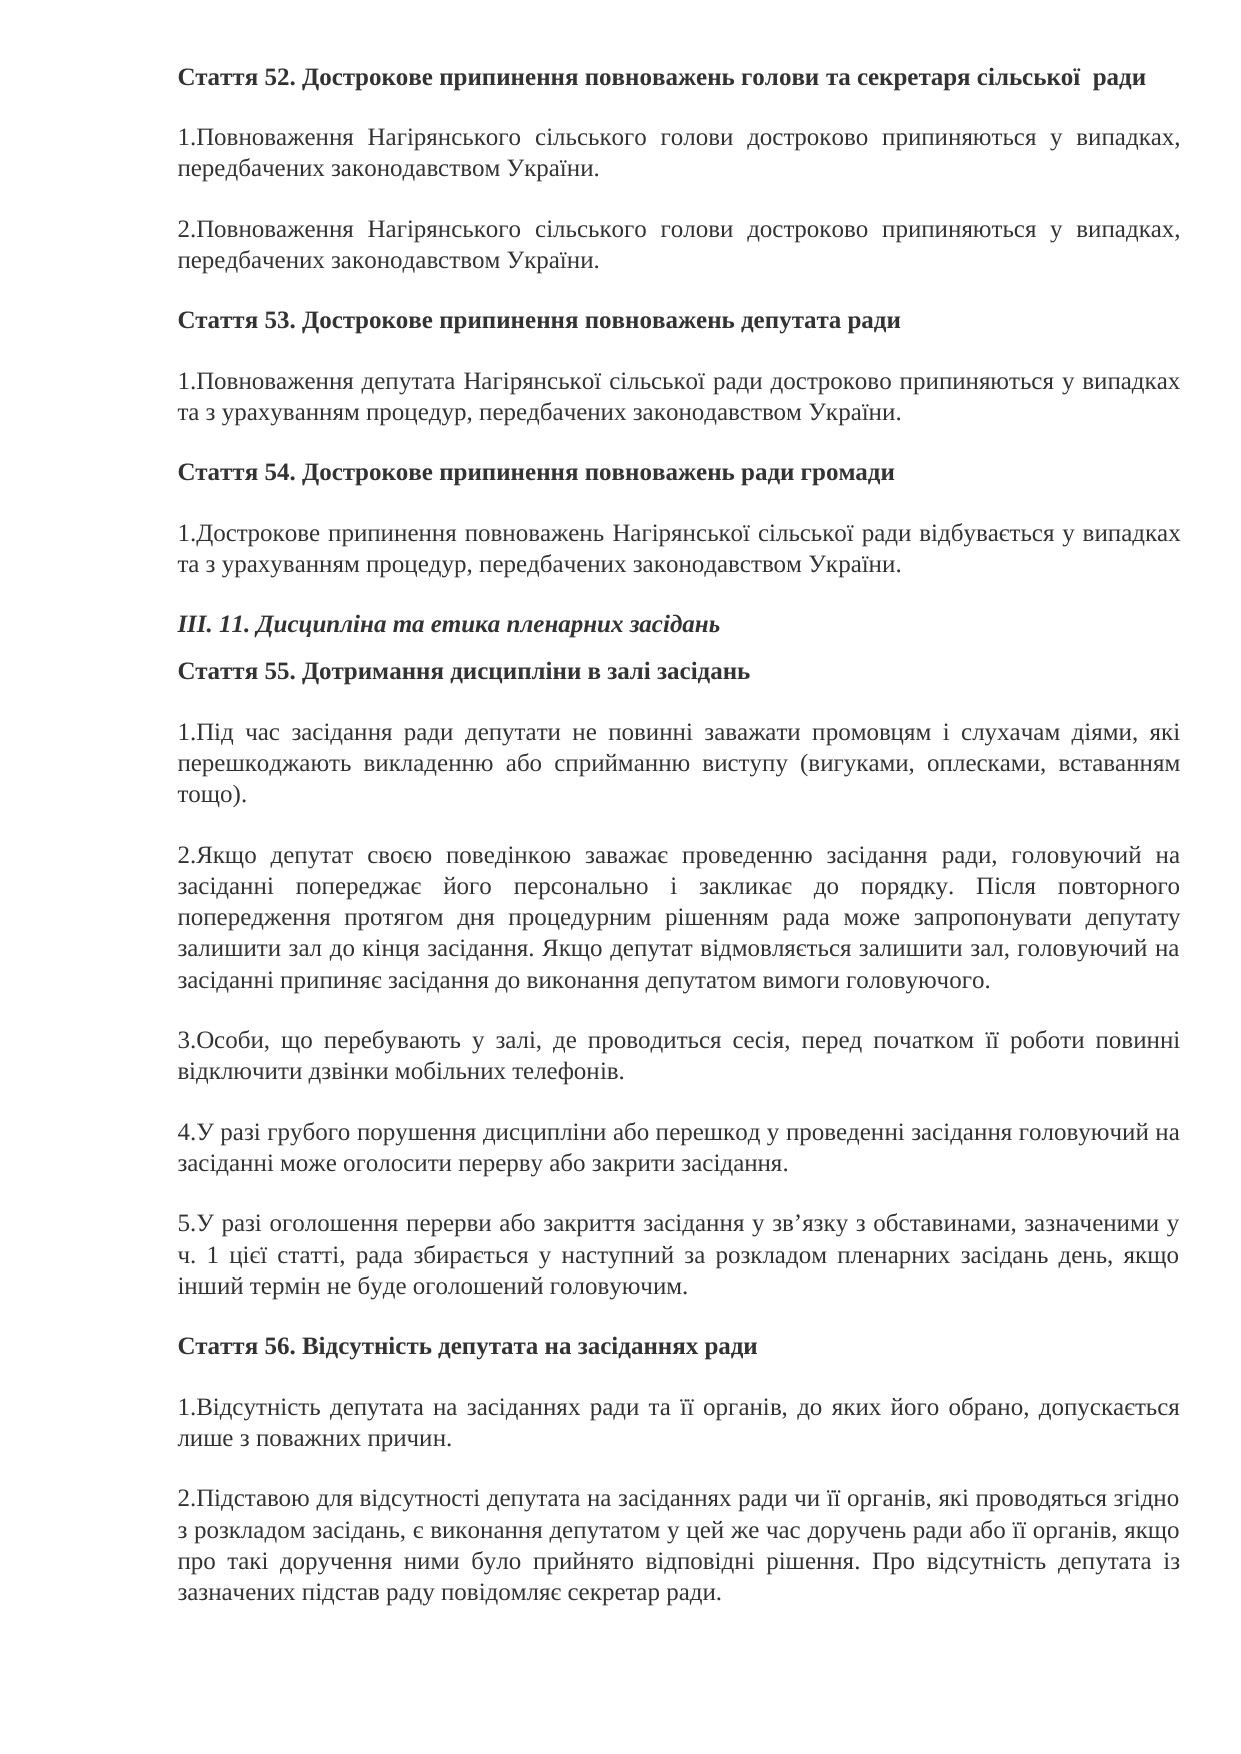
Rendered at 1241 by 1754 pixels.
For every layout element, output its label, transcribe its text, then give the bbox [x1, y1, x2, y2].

text 3.Особи, що перебувають у залі, де проводиться сесія, перед початком її роботи повинні відключити дзвінки мобільних телефонів. [177, 1023, 1181, 1085]
text 1.Дострокове припинення повноважень Нагірянської сільської ради відбувається у випадках та з урахуванням процедур, передбачених законодавством України. [177, 515, 1181, 578]
text 2.Повноваження Нагірянського сільського голови достроково припиняються у випадках, передбачених законодавством України. [177, 211, 1181, 274]
text Стаття 54. Дострокове припинення повноважень ради громади [177, 455, 1181, 486]
text Стаття 56. Відсутність депутата на засіданнях ради [177, 1329, 1181, 1360]
text Стаття 52. Дострокове припинення повноважень голови та секретаря сільської ради [177, 59, 1181, 90]
text 1.Відсутність депутата на засіданнях ради та її органів, до яких його обрано, допускається лише з поважних причин. [177, 1389, 1181, 1452]
text 1.Повноваження депутата Нагірянської сільської ради достроково припиняються у випадках та з урахуванням процедур, передбачених законодавством України. [177, 363, 1181, 426]
text ІІІ. 11. Дисципліна та етика пленарних засідань [177, 607, 1181, 638]
text Стаття 53. Дострокове припинення повноважень депутата ради [177, 303, 1181, 334]
text 4.У разі грубого порушення дисципліни або перешкод у проведенні засідання головуючий на засіданні може оголосити перерву або закрити засідання. [177, 1114, 1181, 1177]
text 1.Під час засідання ради депутати не повинні заважати промовцям і слухачам діями, які перешкоджають викладенню або сприйманню виступу (вигуками, оплесками, вставанням тощо). [177, 714, 1181, 808]
text 5.У разі оголошення перерви або закриття засідання у зв’язку з обставинами, зазначеними у ч. 1 цієї статті, рада збирається у наступний за розкладом пленарних засідань день, якщо інший термін не буде оголошений головуючим. [177, 1206, 1181, 1300]
text 2.Підставою для відсутності депутата на засіданнях ради чи її органів, які проводяться згідно з розкладом засідань, є виконання депутатом у цей же час доручень ради або її органів, якщо про такі доручення ними було прийнято відповідні рішення. Про відсутність депутата із зазначених підстав раду повідомляє секретар ради. [177, 1481, 1181, 1606]
text 2.Якщо депутат своєю поведінкою заважає проведенню засідання ради, головуючий на засіданні попереджає його персонально і закликає до порядку. Після повторного попередження протягом дня процедурним рішенням рада може запропонувати депутату залишити зал до кінця засідання. Якщо депутат відмовляється залишити зал, головуючий на засіданні припиняє засідання до виконання депутатом вимоги головуючого. [177, 837, 1181, 993]
text Стаття 55. Дотримання дисципліни в залі засідань [177, 654, 1181, 685]
text 1.Повноваження Нагірянського сільського голови достроково припиняються у випадках, передбачених законодавством України. [177, 119, 1181, 182]
